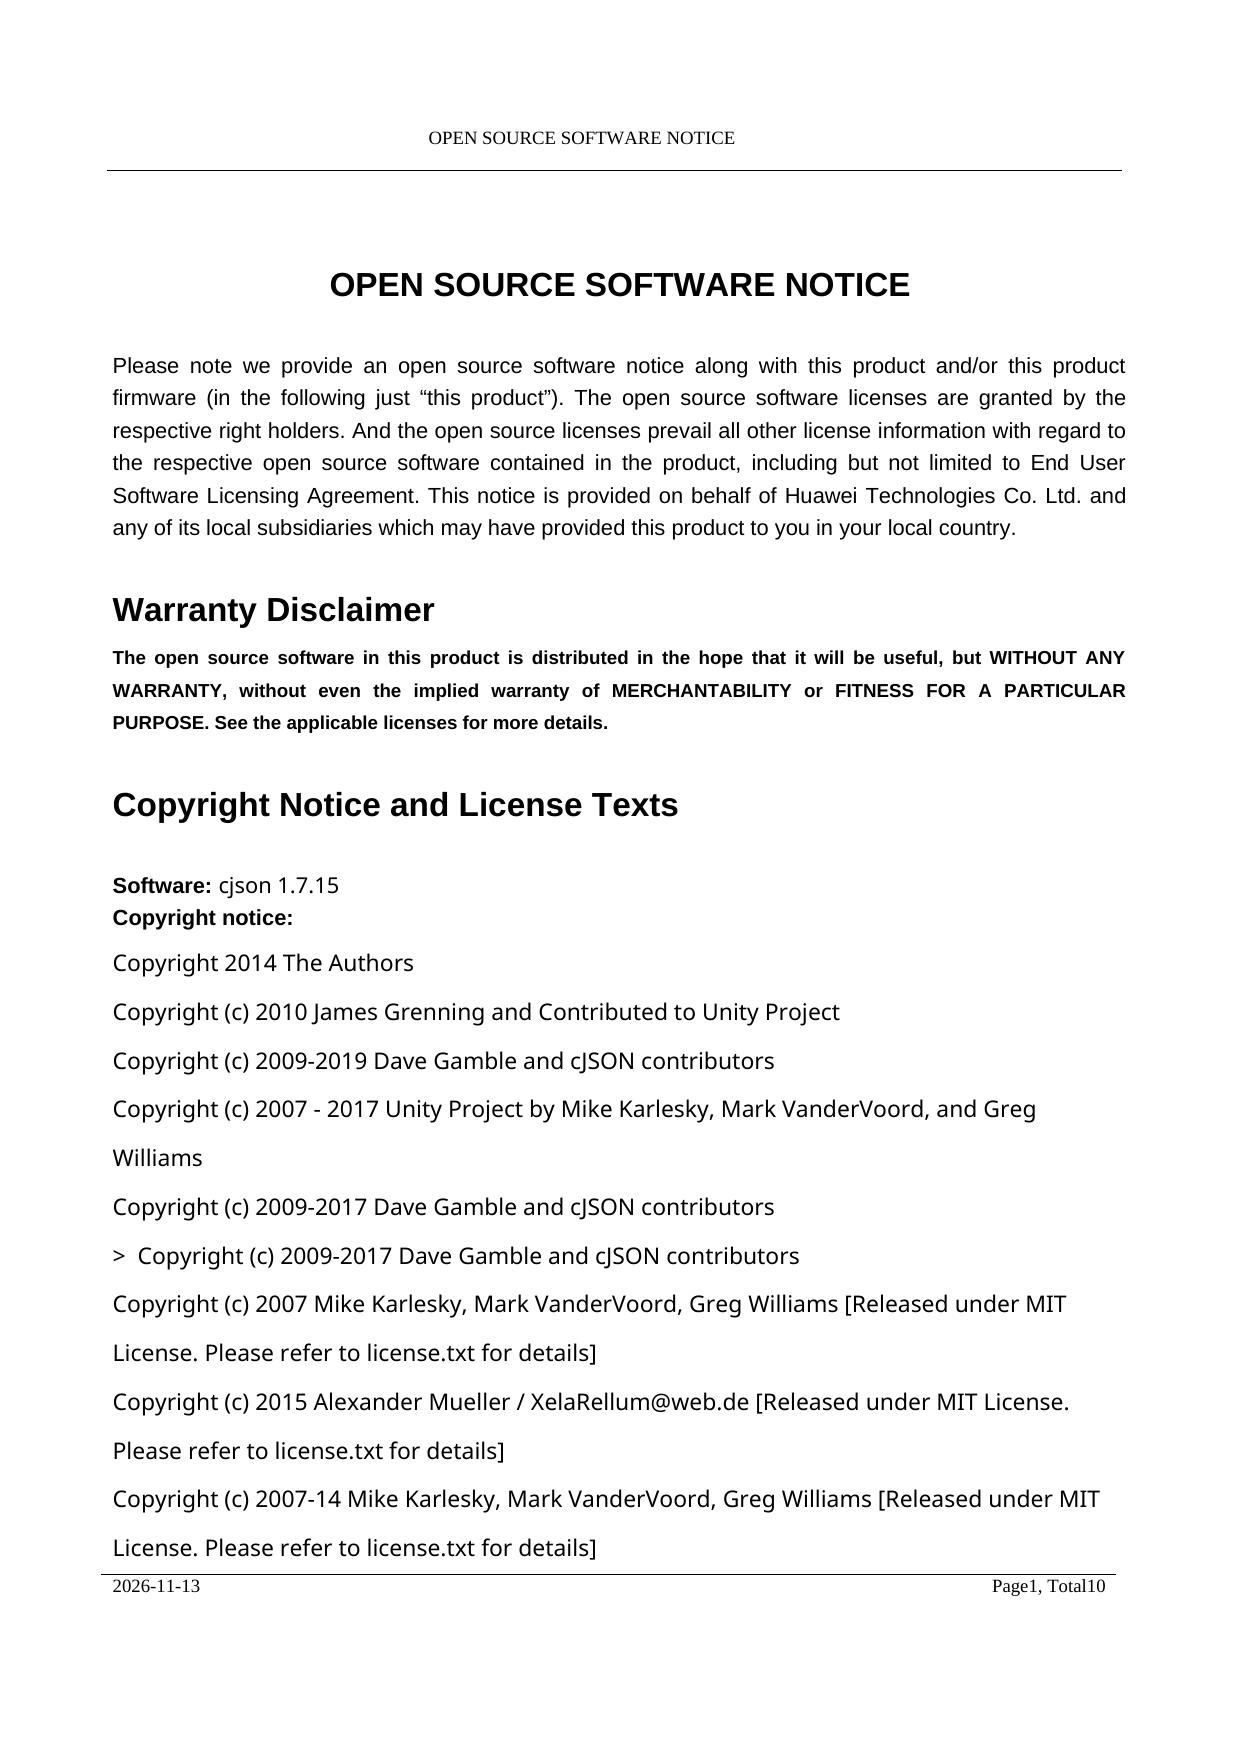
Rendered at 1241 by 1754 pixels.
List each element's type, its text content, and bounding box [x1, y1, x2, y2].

text Copyright 2014 The Authors Copyright (c) 2010 James Grenning and Contributed to Unity Project Copyright (c) 2009-2019 Dave Gamble and cJSON contributors Copyright (c) 2007 - 2017 Unity Project by Mike Karlesky, Mark VanderVoord, and Greg Williams Copyright (c) 2009-2017 Dave Gamble and cJSON contributors > Copyright (c) 2009-2017 Dave Gamble and cJSON contributors Copyright (c) 2007 Mike Karlesky, Mark VanderVoord, Greg Williams [Released under MIT License. Please refer to license.txt for details] Copyright (c) 2015 Alexander Mueller / XelaRellum@web.de [Released under MIT License. Please refer to license.txt for details] Copyright (c) 2007-14 Mike Karlesky, Mark VanderVoord, Greg Williams [Released under MIT License. Please refer to license.txt for details] [112, 947, 1128, 1564]
text The open source software in this product is distributed in the hope that it will be useful, but WITHOUT ANY WARRANTY, without even the implied warranty of MERCHANTABILITY or FITNESS FOR A PARTICULAR PURPOSE. See the applicable licenses for more details. [112, 641, 1128, 739]
text Software: cjson 1.7.15 [112, 869, 1128, 901]
text Copyright Notice and License Texts [112, 771, 1128, 836]
text OPEN SOURCE SOFTWARE NOTICE [112, 251, 1128, 316]
text Please note we provide an open source software notice along with this product and/or this product firmware (in the following just “this product”). The open source software licenses are granted by the respective right holders. And the open source licenses prevail all other license information with regard to the respective open source software contained in the product, including but not limited to End User Software Licensing Agreement. This notice is provided on behalf of Huawei Technologies Co. Ltd. and any of its local subsidiaries which may have provided this product to you in your local country. [112, 349, 1128, 544]
text Copyright notice: [112, 901, 1128, 934]
text Warranty Disclaimer [112, 576, 1128, 641]
